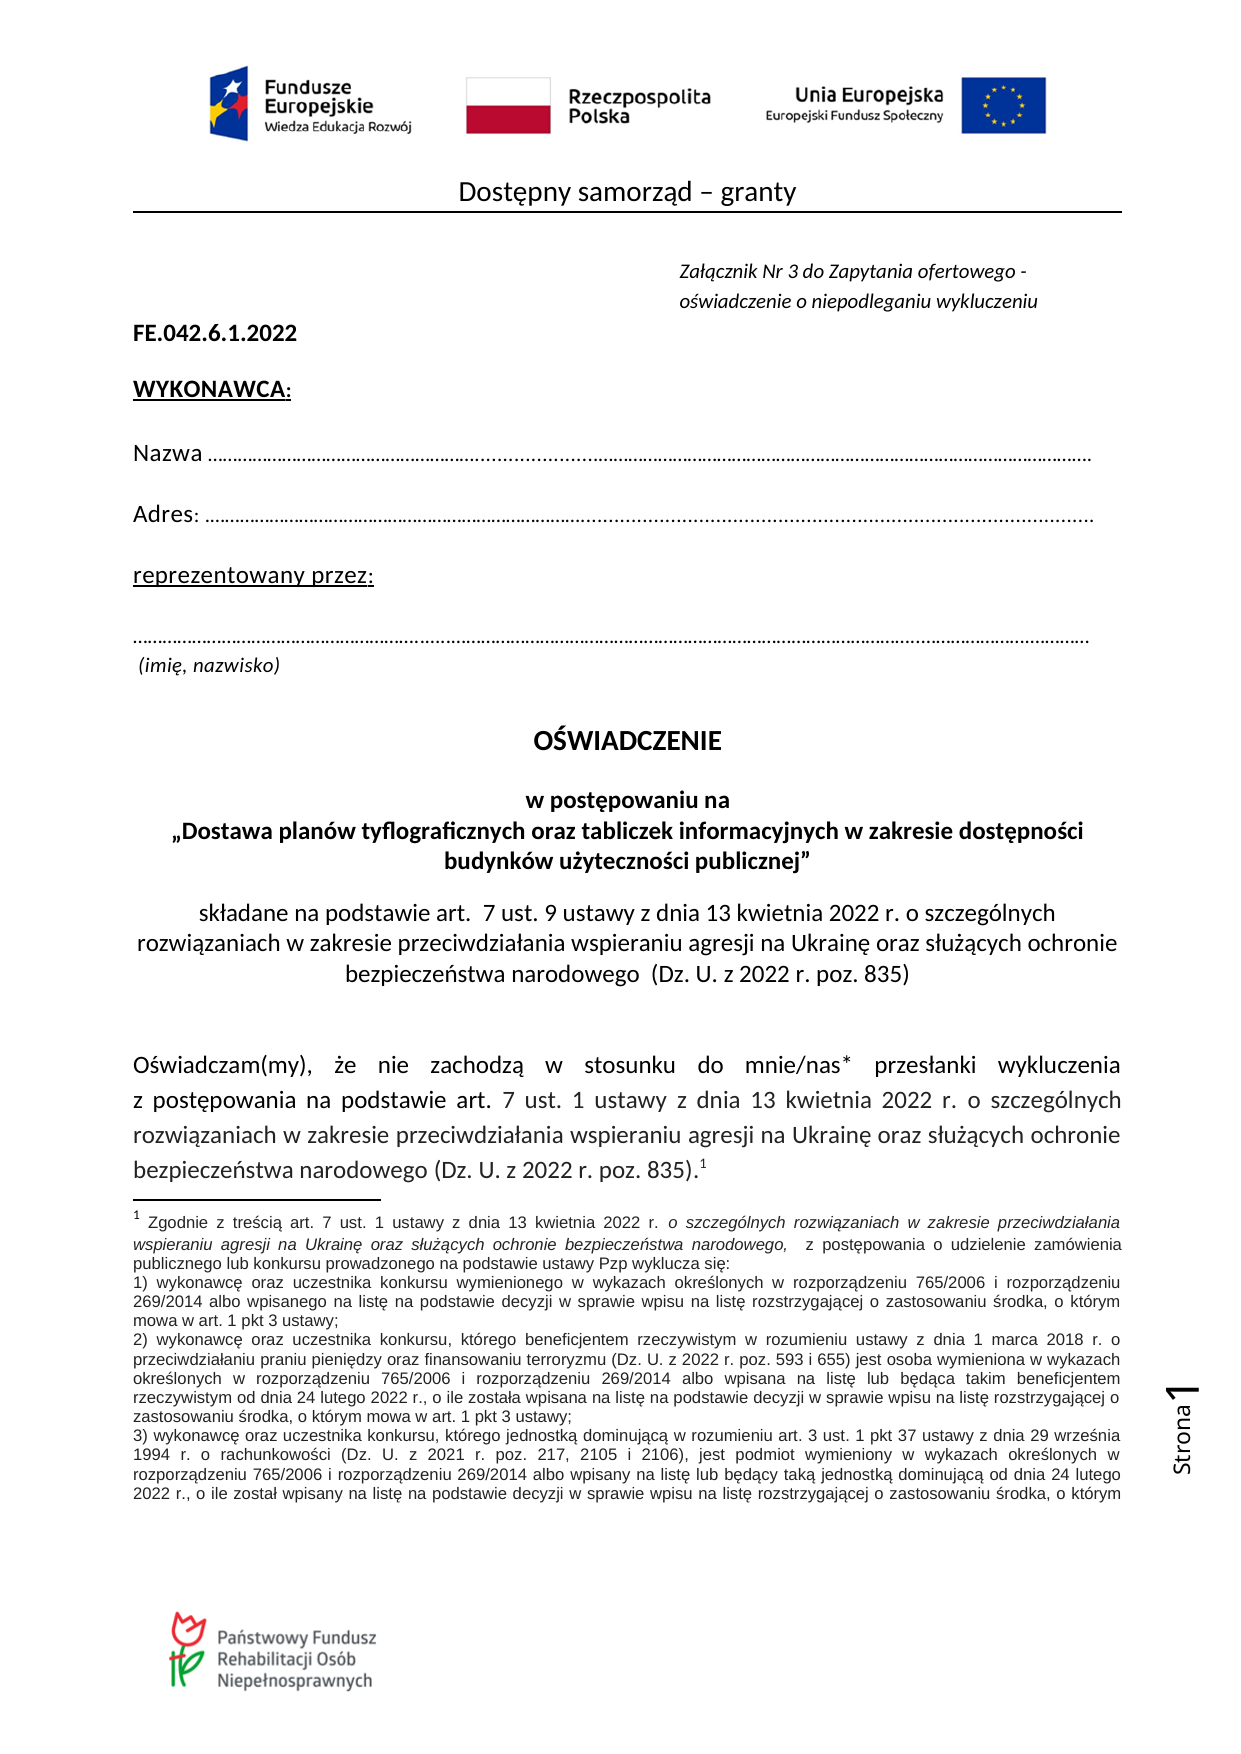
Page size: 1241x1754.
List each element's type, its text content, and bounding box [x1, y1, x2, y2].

text (imię, nazwisko) [133, 652, 1122, 678]
text FE.042.6.1.2022 [133, 317, 1122, 347]
text Załącznik Nr 3 do Zapytania ofertowego - oświadczenie o niepodleganiu wykluczeniu [679, 259, 1122, 313]
text Adres: .…………………………………………………………………........................................................................................... [133, 498, 1122, 528]
text „Dostawa planów tyflograficznych oraz tabliczek informacyjnych w zakresie dostępności budynków użyteczności publicznej” [133, 815, 1122, 876]
text WYKONAWCA: [133, 373, 1122, 403]
text Nazwa ………………………………………………......................………………………………………………………………………………………. [133, 437, 1122, 467]
text składane na podstawie art. 7 ust. 9 ustawy z dnia 13 kwietnia 2022 r. o szczególnych rozwiązaniach w zakresie przeciwdziałania wspieraniu agresji na Ukrainę oraz służących ochronie bezpieczeństwa narodowego (Dz. U. z 2022 r. poz. 835) [133, 897, 1122, 988]
text reprezentowany przez: [133, 559, 1122, 589]
picture [191, 47, 1064, 159]
text Oświadczam(my), że nie zachodzą w stosunku do mnie/nas* przesłanki wykluczenia z postępowania na podstawie art. 7 ust. 1 ustawy z dnia 13 kwietnia 2022 r. o szczególnych rozwiązaniach w zakresie przeciwdziałania wspieraniu agresji na Ukrainę oraz służących ochronie bezpieczeństwa narodowego (Dz. U. z 2022 r. poz. 835). [133, 1049, 1122, 1185]
text …………………………………………………..…..…………………………………………………………………………………..………………….………… [133, 623, 1122, 649]
picture [132, 1577, 413, 1726]
text w postępowaniu na [133, 784, 1122, 815]
text OŚWIADCZENIE [133, 722, 1122, 758]
